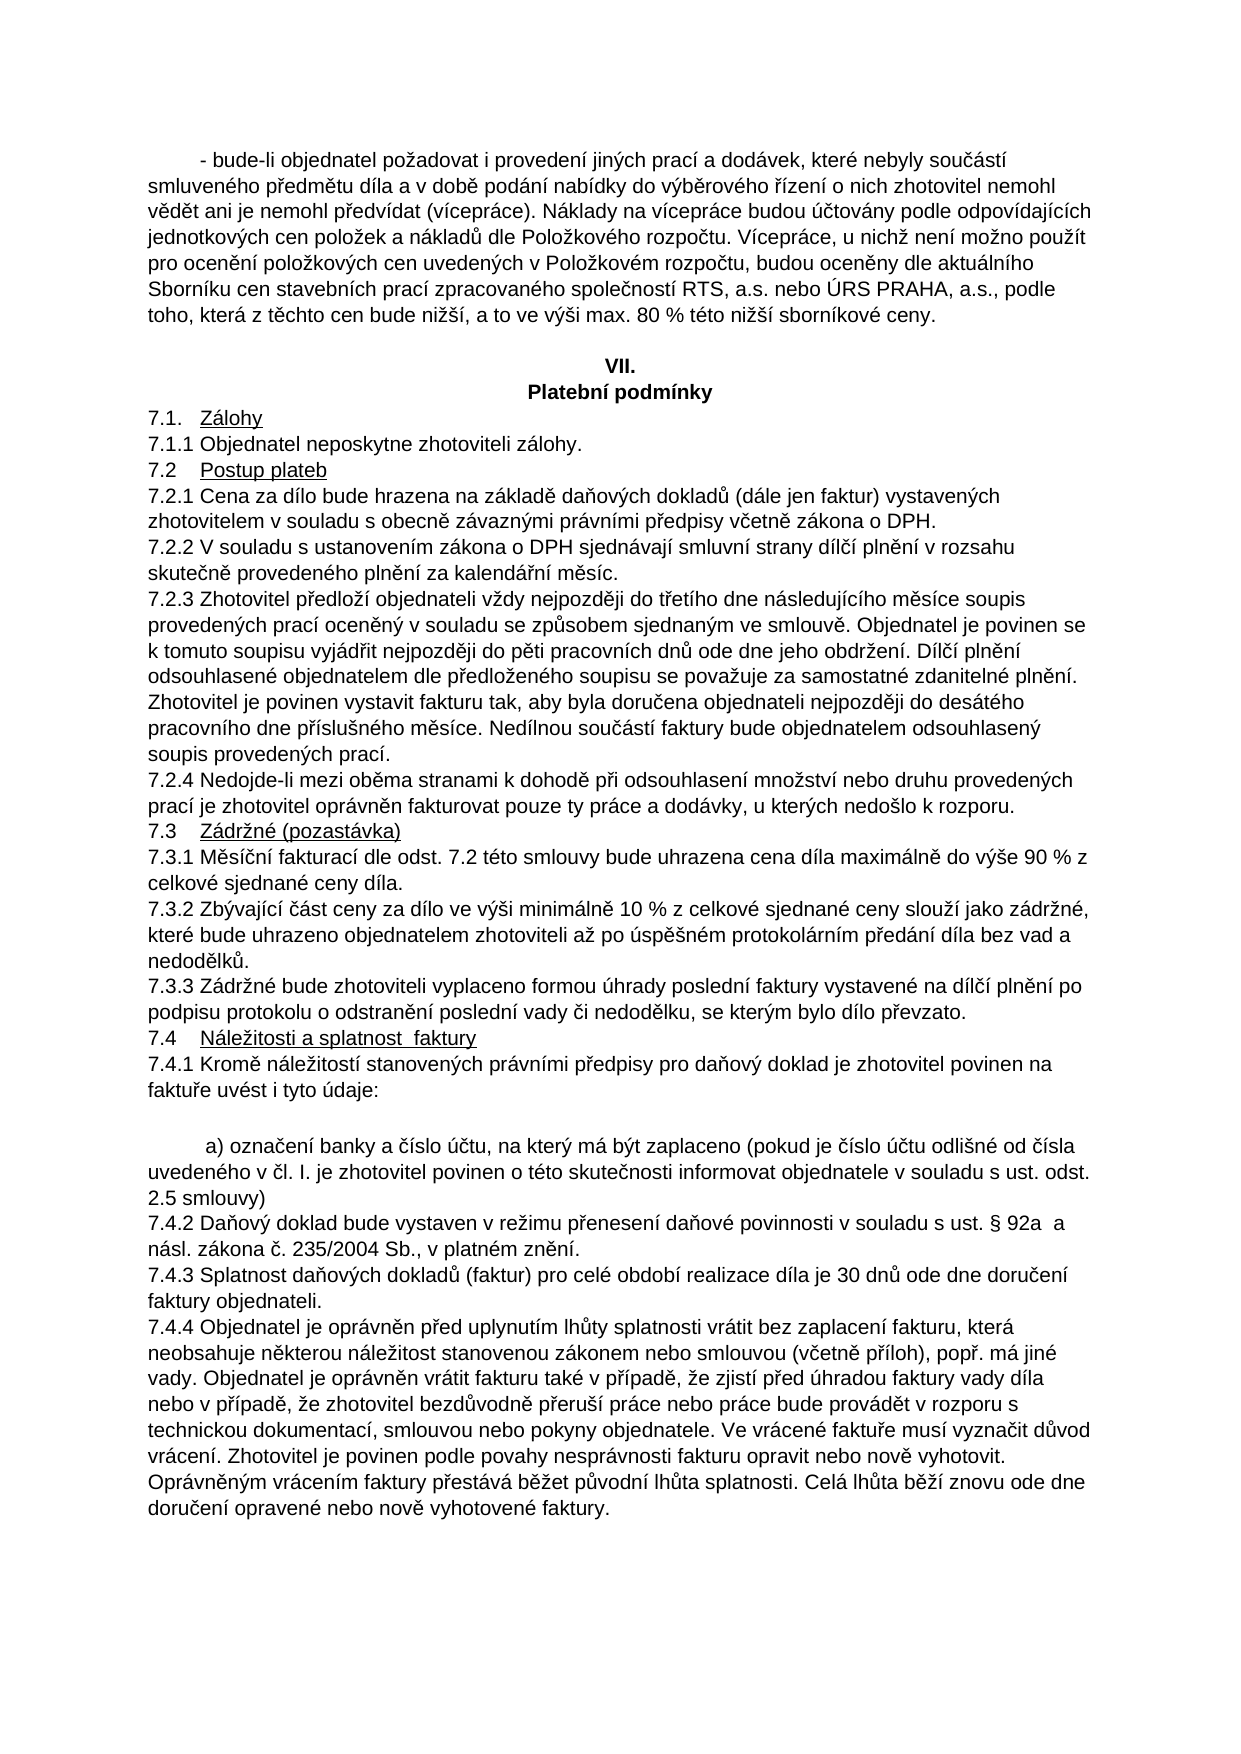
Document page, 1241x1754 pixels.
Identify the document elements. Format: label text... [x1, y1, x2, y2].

text 7.4.2 Daňový doklad bude vystaven v režimu přenesení daňové povinnosti v souladu s ust. § 92a a násl. zákona č. 235/2004 Sb., v platném znění. [148, 1211, 1093, 1261]
text 7.2.1 Cena za dílo bude hrazena na základě daňových dokladů (dále jen faktur) vystavených zhotovitelem v souladu s obecně závaznými právními předpisy včetně zákona o DPH. [148, 483, 1093, 533]
text 7.1.1 Objednatel neposkytne zhotoviteli zálohy. [148, 432, 1093, 456]
text 7.4.1 Kromě náležitostí stanovených právními předpisy pro daňový doklad je zhotovitel povinen na faktuře uvést i tyto údaje: [148, 1052, 1093, 1102]
text - bude-li objednatel požadovat i provedení jiných prací a dodávek, které nebyly součástí smluveného předmětu díla a v době podání nabídky do výběrového řízení o nich zhotovitel nemohl vědět ani je nemohl předvídat (vícepráce). Náklady na vícepráce budou účtovány podle odpovídajících jednotkových cen položek a nákladů dle Položkového rozpočtu. Vícepráce, u nichž není možno použít pro ocenění položkových cen uvedených v Položkovém rozpočtu, budou oceněny dle aktuálního Sborníku cen stavebních prací zpracovaného společností RTS, a.s. nebo ÚRS PRAHA, a.s., podle toho, která z těchto cen bude nižší, a to ve výši max. 80 % této nižší sborníkové ceny. [148, 148, 1093, 327]
text Platební podmínky [148, 380, 1093, 404]
text 7.2.2 V souladu s ustanovením zákona o DPH sjednávají smluvní strany dílčí plnění v rozsahu skutečně provedeného plnění za kalendářní měsíc. [148, 535, 1093, 585]
text 7.3.3 Zádržné bude zhotoviteli vyplaceno formou úhrady poslední faktury vystavené na dílčí plnění po podpisu protokolu o odstranění poslední vady či nedodělku, se kterým bylo dílo převzato. [148, 974, 1093, 1024]
text 7.4 Náležitosti a splatnost faktury [148, 1026, 1093, 1050]
text a) označení banky a číslo účtu, na který má být zaplaceno (pokud je číslo účtu odlišné od čísla uvedeného v čl. I. je zhotovitel povinen o této skutečnosti informovat objednatele v souladu s ust. odst. 2.5 smlouvy) [148, 1134, 1093, 1209]
text 7.1. Zálohy [148, 406, 1093, 430]
text 7.3.2 Zbývající část ceny za dílo ve výši minimálně 10 % z celkové sjednané ceny slouží jako zádržné, které bude uhrazeno objednatelem zhotoviteli až po úspěšném protokolárním předání díla bez vad a nedodělků. [148, 897, 1093, 972]
text VII. [148, 354, 1093, 378]
text 7.2.3 Zhotovitel předloží objednateli vždy nejpozději do třetího dne následujícího měsíce soupis provedených prací oceněný v souladu se způsobem sjednaným ve smlouvě. Objednatel je povinen se k tomuto soupisu vyjádřit nejpozději do pěti pracovních dnů ode dne jeho obdržení. Dílčí plnění odsouhlasené objednatelem dle předloženého soupisu se považuje za samostatné zdanitelné plnění. Zhotovitel je povinen vystavit fakturu tak, aby byla doručena objednateli nejpozději do desátého pracovního dne příslušného měsíce. Nedílnou součástí faktury bude objednatelem odsouhlasený soupis provedených prací. [148, 587, 1093, 766]
text 7.2 Postup plateb [148, 458, 1093, 482]
text 7.3.1 Měsíční fakturací dle odst. 7.2 této smlouvy bude uhrazena cena díla maximálně do výše 90 % z celkové sjednané ceny díla. [148, 845, 1093, 895]
text 7.4.4 Objednatel je oprávněn před uplynutím lhůty splatnosti vrátit bez zaplacení fakturu, která neobsahuje některou náležitost stanovenou zákonem nebo smlouvou (včetně příloh), popř. má jiné vady. Objednatel je oprávněn vrátit fakturu také v případě, že zjistí před úhradou faktury vady díla nebo v případě, že zhotovitel bezdůvodně přeruší práce nebo práce bude provádět v rozporu s technickou dokumentací, smlouvou nebo pokyny objednatele. Ve vrácené faktuře musí vyznačit důvod vrácení. Zhotovitel je povinen podle povahy nesprávnosti fakturu opravit nebo nově vyhotovit. Oprávněným vrácením faktury přestává běžet původní lhůta splatnosti. Celá lhůta běží znovu ode dne doručení opravené nebo nově vyhotovené faktury. [148, 1314, 1093, 1519]
text 7.4.3 Splatnost daňových dokladů (faktur) pro celé období realizace díla je 30 dnů ode dne doručení faktury objednateli. [148, 1263, 1093, 1313]
text 7.2.4 Nedojde-li mezi oběma stranami k dohodě při odsouhlasení množství nebo druhu provedených prací je zhotovitel oprávněn fakturovat pouze ty práce a dodávky, u kterých nedošlo k rozporu. [148, 768, 1093, 817]
text 7.3 Zádržné (pozastávka) [148, 819, 1093, 843]
